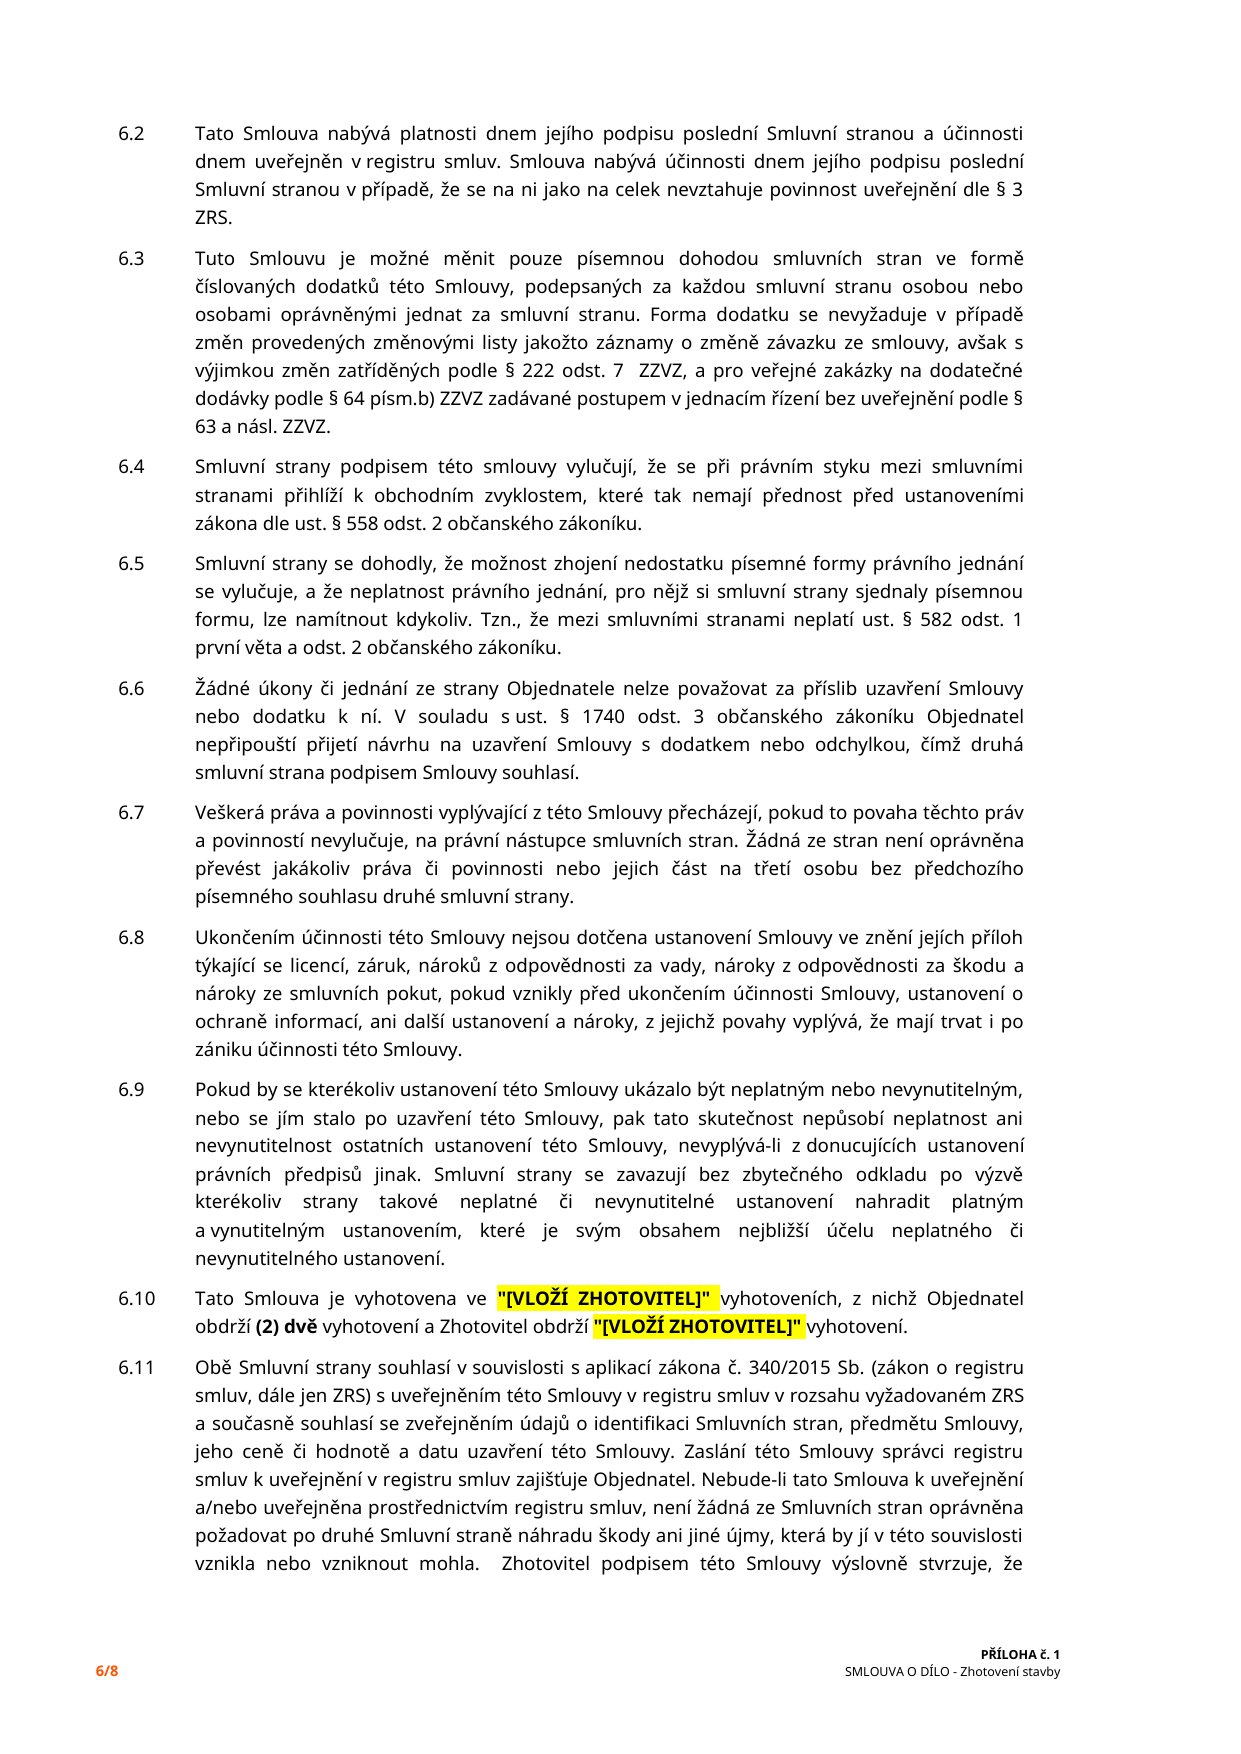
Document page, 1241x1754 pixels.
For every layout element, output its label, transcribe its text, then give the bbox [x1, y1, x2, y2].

text Tuto Smlouvu je možné měnit pouze písemnou dohodou smluvních stran ve formě číslovaných dodatků této Smlouvy, podepsaných za každou smluvní stranu osobou nebo osobami oprávněnými jednat za smluvní stranu. Forma dodatku se nevyžaduje v případě změn provedených změnovými listy jakožto záznamy o změně závazku ze smlouvy, avšak s výjimkou změn zatříděných podle § 222 odst. 7 ZZVZ, a pro veřejné zakázky na dodatečné dodávky podle § 64 písm.b) ZZVZ zadávané postupem v jednacím řízení bez uveřejnění podle § 63 a násl. ZZVZ. [118, 245, 1024, 439]
text Tato Smlouva nabývá platnosti dnem jejího podpisu poslední Smluvní stranou a účinnosti dnem uveřejněn v registru smluv. Smlouva nabývá účinnosti dnem jejího podpisu poslední Smluvní stranou v případě, že se na ni jako na celek nevztahuje povinnost uveřejnění dle § 3 ZRS. [118, 121, 1024, 230]
text Tato Smlouva je vyhotovena ve vyhotoveních, z nichž Objednatel obdrží (2) dvě vyhotovení a Zhotovitel obdrží vyhotovení. [118, 1285, 1024, 1339]
text Smluvní strany podpisem této smlouvy vylučují, že se při právním styku mezi smluvními stranami přihlíží k obchodním zvyklostem, které tak nemají přednost před ustanoveními zákona dle ust. § 558 odst. 2 občanského zákoníku. [118, 454, 1024, 535]
text Smluvní strany se dohodly, že možnost zhojení nedostatku písemné formy právního jednání se vylučuje, a že neplatnost právního jednání, pro nějž si smluvní strany sjednaly písemnou formu, lze namítnout kdykoliv. Tzn., že mezi smluvními stranami neplatí ust. § 582 odst. 1 první věta a odst. 2 občanského zákoníku. [118, 550, 1024, 660]
text Pokud by se kterékoliv ustanovení této Smlouvy ukázalo být neplatným nebo nevynutitelným, nebo se jím stalo po uzavření této Smlouvy, pak tato skutečnost nepůsobí neplatnost ani nevynutitelnost ostatních ustanovení této Smlouvy, nevyplývá-li z donucujících ustanovení právních předpisů jinak. Smluvní strany se zavazují bez zbytečného odkladu po výzvě kterékoliv strany takové neplatné či nevynutitelné ustanovení nahradit platným a vynutitelným ustanovením, které je svým obsahem nejbližší účelu neplatného či nevynutitelného ustanovení. [118, 1077, 1024, 1270]
text Veškerá práva a povinnosti vyplývající z této Smlouvy přecházejí, pokud to povaha těchto práv a povinností nevylučuje, na právní nástupce smluvních stran. Žádná ze stran není oprávněna převést jakákoliv práva či povinnosti nebo jejich část na třetí osobu bez předchozího písemného souhlasu druhé smluvní strany. [118, 799, 1024, 909]
text Žádné úkony či jednání ze strany Objednatele nelze považovat za příslib uzavření Smlouvy nebo dodatku k ní. V souladu s ust. § 1740 odst. 3 občanského zákoníku Objednatel nepřipouští přijetí návrhu na uzavření Smlouvy s dodatkem nebo odchylkou, čímž druhá smluvní strana podpisem Smlouvy souhlasí. [118, 675, 1024, 784]
text Ukončením účinnosti této Smlouvy nejsou dotčena ustanovení Smlouvy ve znění jejích příloh týkající se licencí, záruk, nároků z odpovědnosti za vady, nároky z odpovědnosti za škodu a nároky ze smluvních pokut, pokud vznikly před ukončením účinnosti Smlouvy, ustanovení o ochraně informací, ani další ustanovení a nároky, z jejichž povahy vyplývá, že mají trvat i po zániku účinnosti této Smlouvy. [118, 924, 1024, 1062]
